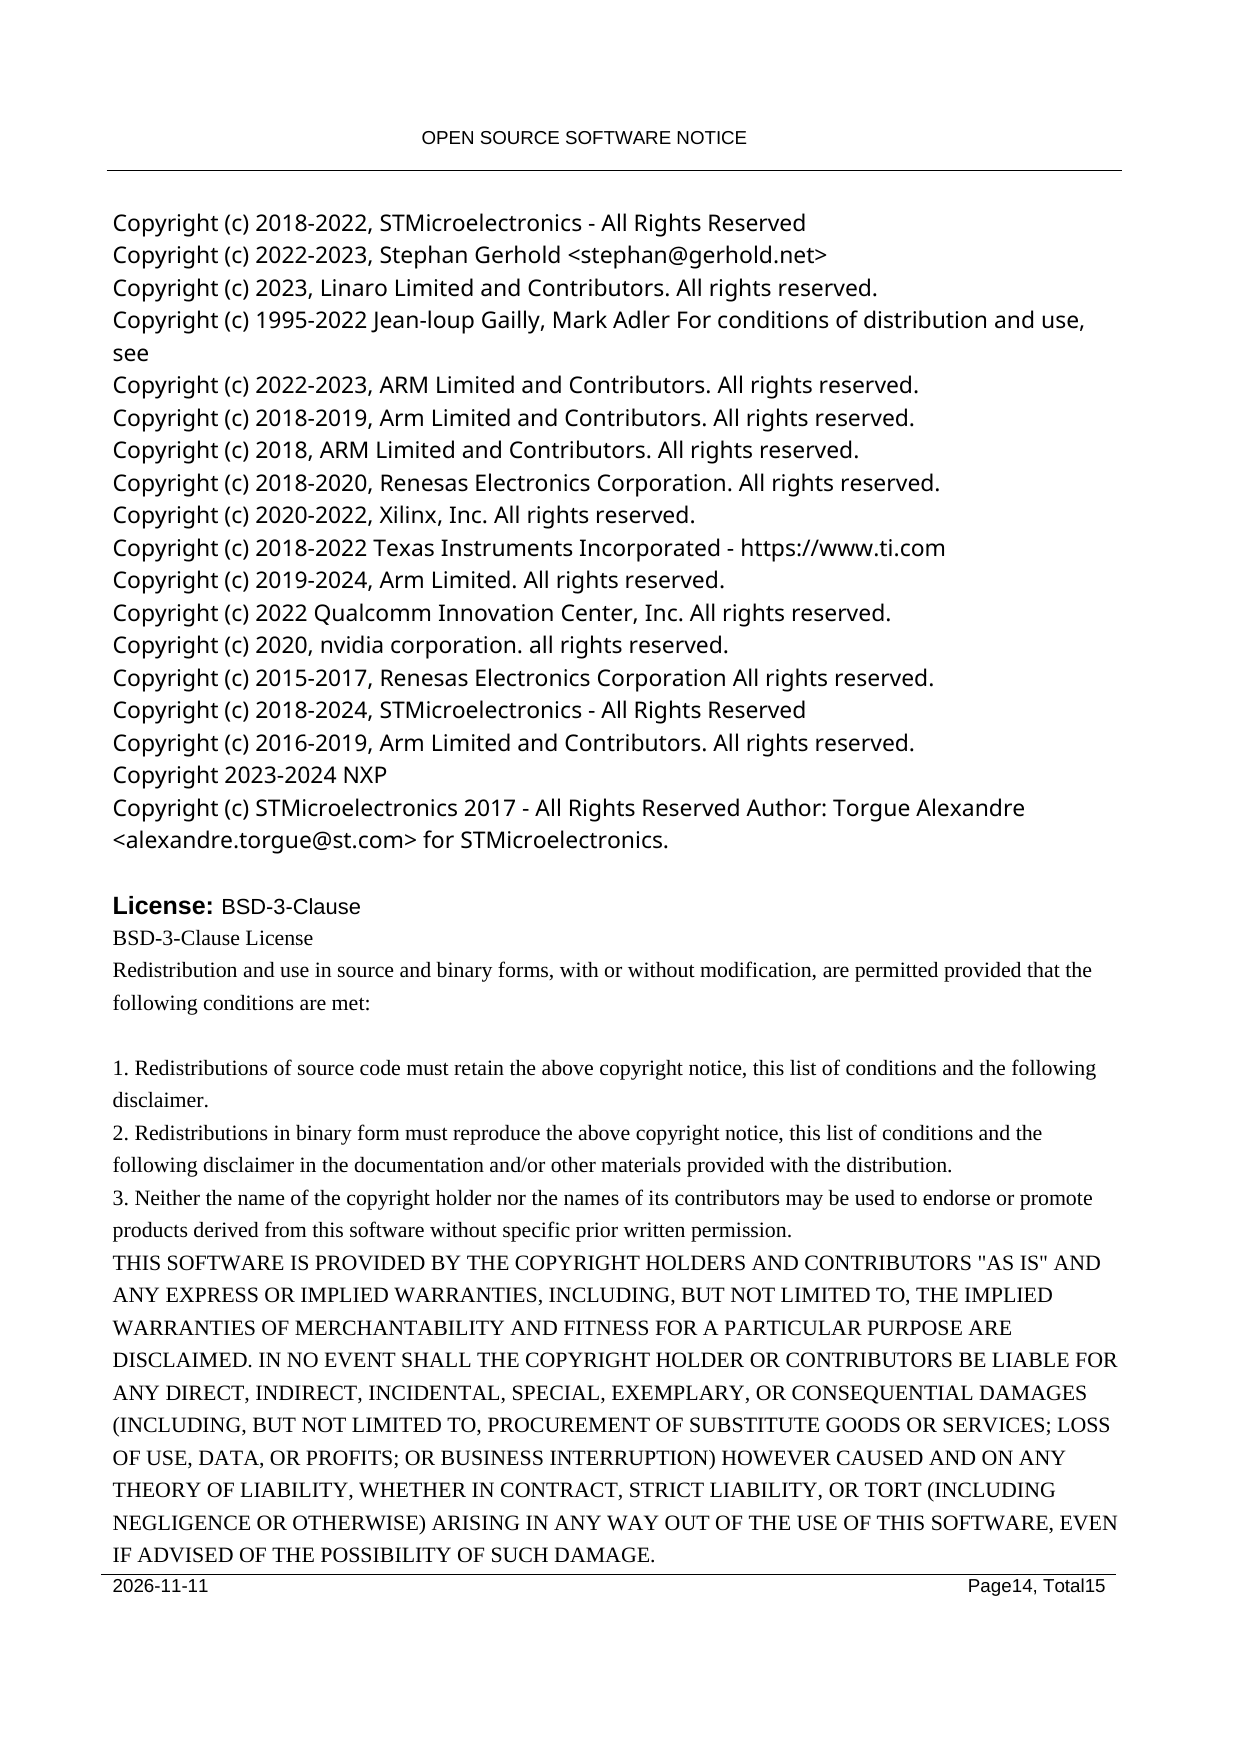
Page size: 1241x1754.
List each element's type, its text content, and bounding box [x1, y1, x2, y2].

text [112, 206, 1128, 889]
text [112, 1246, 1128, 1571]
text 3. Neither the name of the copyright holder nor the names of its contributors may be used to endorse or promote products derived from this software without specific prior written permission. [112, 1181, 1128, 1246]
text 1. Redistributions of source code must retain the above copyright notice, this list of conditions and the following disclaimer. [112, 1051, 1128, 1116]
text License: BSD-3-Clause [112, 889, 1128, 921]
text BSD-3-Clause License Redistribution and use in source and binary forms, with or without modification, are permitted provided that the following conditions are met: [112, 921, 1128, 1019]
text 2. Redistributions in binary form must reproduce the above copyright notice, this list of conditions and the following disclaimer in the documentation and/or other materials provided with the distribution. [112, 1116, 1128, 1181]
